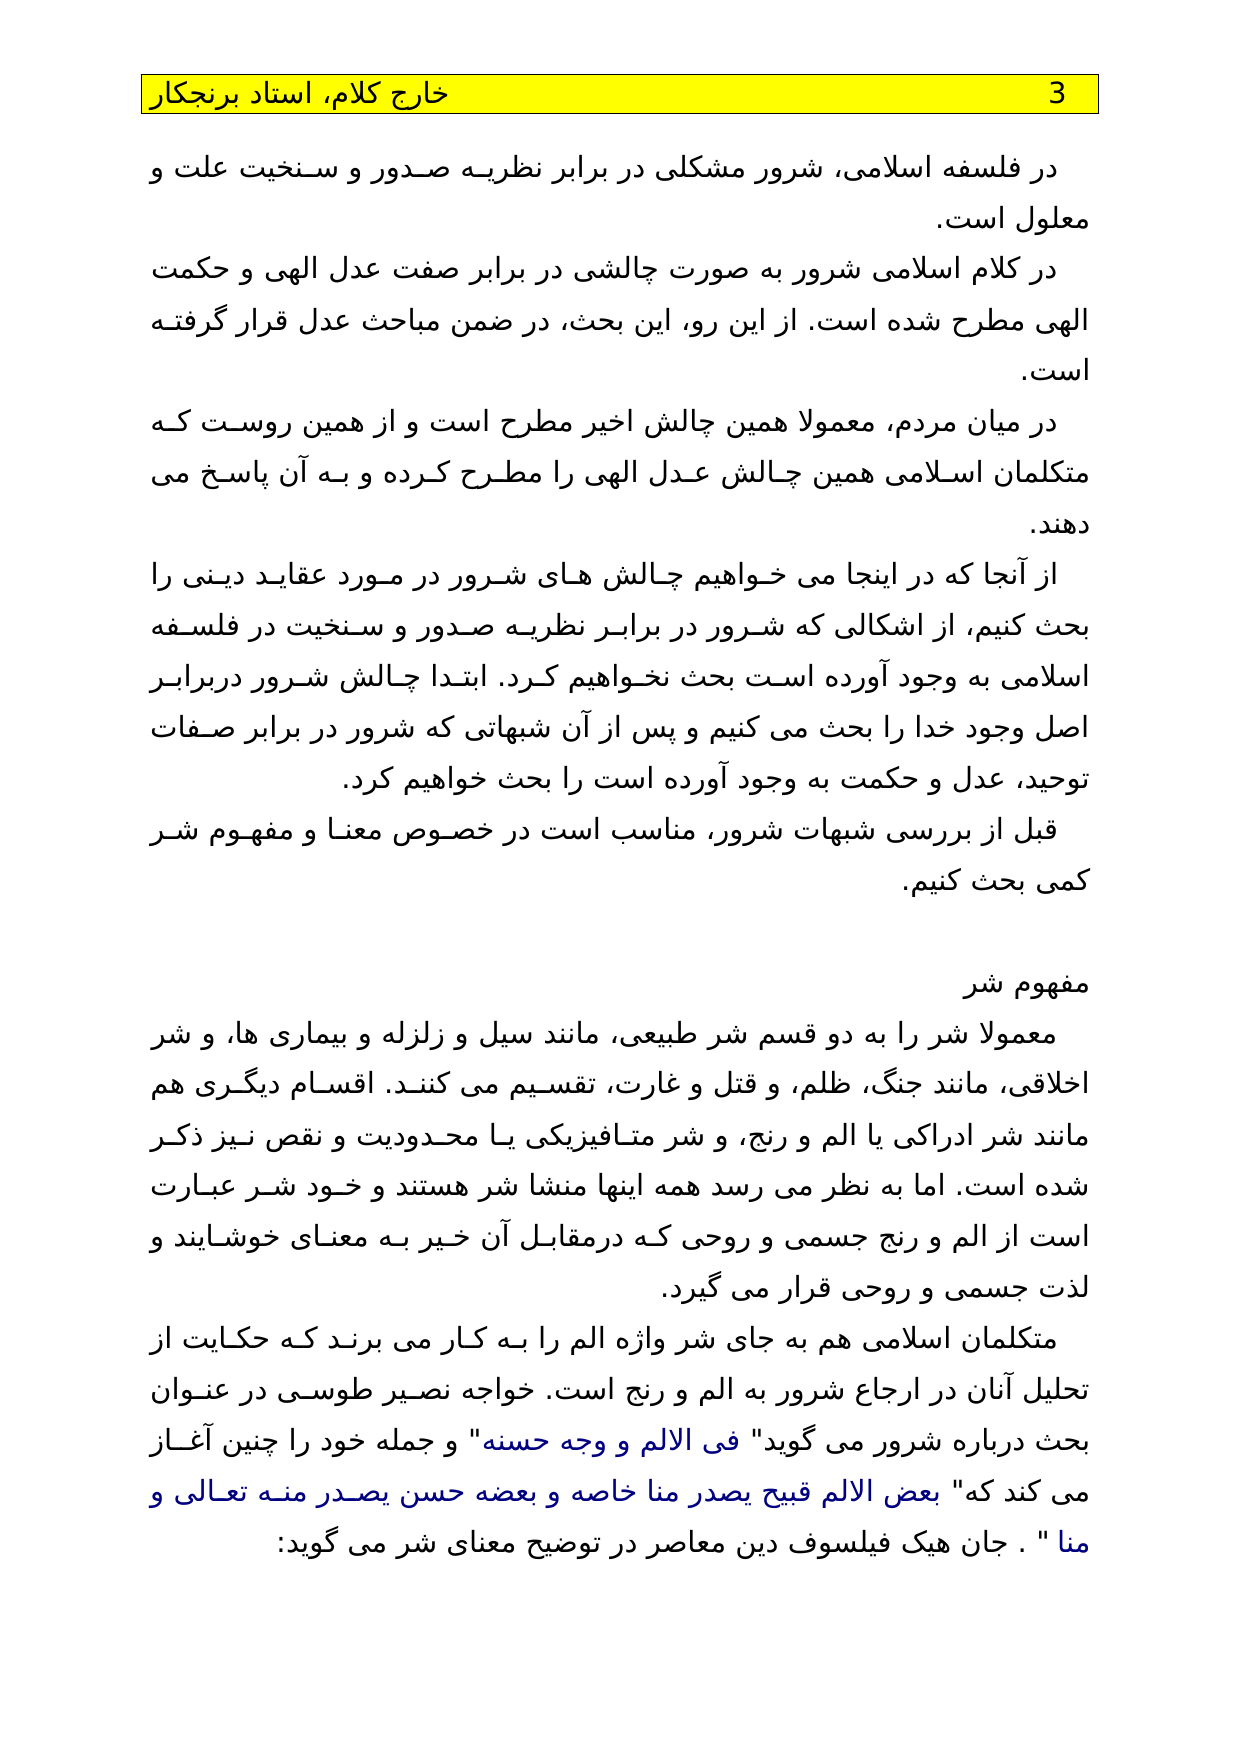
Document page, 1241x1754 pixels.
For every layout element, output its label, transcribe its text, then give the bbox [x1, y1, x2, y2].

text متکلمان اسلامی هم به جای شر واژه الم را به کار می برند که حکایت از تحلیل آنان در ارجاع شرور به الم و رنج است. خواجه نصیر طوسی در عنوان بحث درباره شرور می گوید" فی الالم و وجه حسنه" و جمله خود را چنین آغاز می کند که" بعض الالم قبیح یصدر منا خاصه و بعضه حسن یصدر منه تعالی و منا " . جان هیک فیلسوف دین معاصر در توضیح معنای شر می گوید: [150, 1322, 1090, 1560]
text مفهوم شر [150, 965, 1090, 999]
text از آنجا که در اینجا می خواهیم چالش های شرور در مورد عقاید دینی را بحث کنیم، از اشکالی که شرور در برابر نظریه صدور و سنخیت در فلسفه اسلامی به وجود آورده است بحث نخواهیم کرد. ابتدا چالش شرور دربرابر اصل وجود خدا را بحث می کنیم و پس از آن شبهاتی که شرور در برابر صفات توحید، عدل و حکمت به وجود آورده است را بحث خواهیم کرد. [150, 557, 1090, 795]
text در میان مردم، معمولا همین چالش اخیر مطرح است و از همین روست که متکلمان اسلامی همین چالش عدل الهی را مطرح کرده و به آن پاسخ می دهند. [150, 405, 1090, 541]
text معمولا شر را به دو قسم شر طبیعی، مانند سیل و زلزله و بیماری ها، و شر اخلاقی، مانند جنگ، ظلم، و قتل و غارت، تقسیم می کنند. اقسام دیگری هم مانند شر ادراکی یا الم و رنج، و شر متافیزیکی یا محدودیت و نقص نیز ذکر شده است. اما به نظر می رسد همه اینها منشا شر هستند و خود شر عبارت است از الم و رنج جسمی و روحی که درمقابل آن خیر به معنای خوشایند و لذت جسمی و روحی قرار می گیرد. [150, 1016, 1090, 1304]
text در کلام اسلامی شرور به صورت چالشی در برابر صفت عدل الهی و حکمت الهی مطرح شده است. از این رو، این بحث، در ضمن مباحث عدل قرار گرفته است. [150, 252, 1090, 388]
text قبل از بررسی شبهات شرور، مناسب است در خصوص معنا و مفهوم شر کمی بحث کنیم. [150, 812, 1090, 897]
text در فلسفه اسلامی، شرور مشکلی در برابر نظریه صدور و سنخیت علت و معلول است. [150, 150, 1090, 235]
